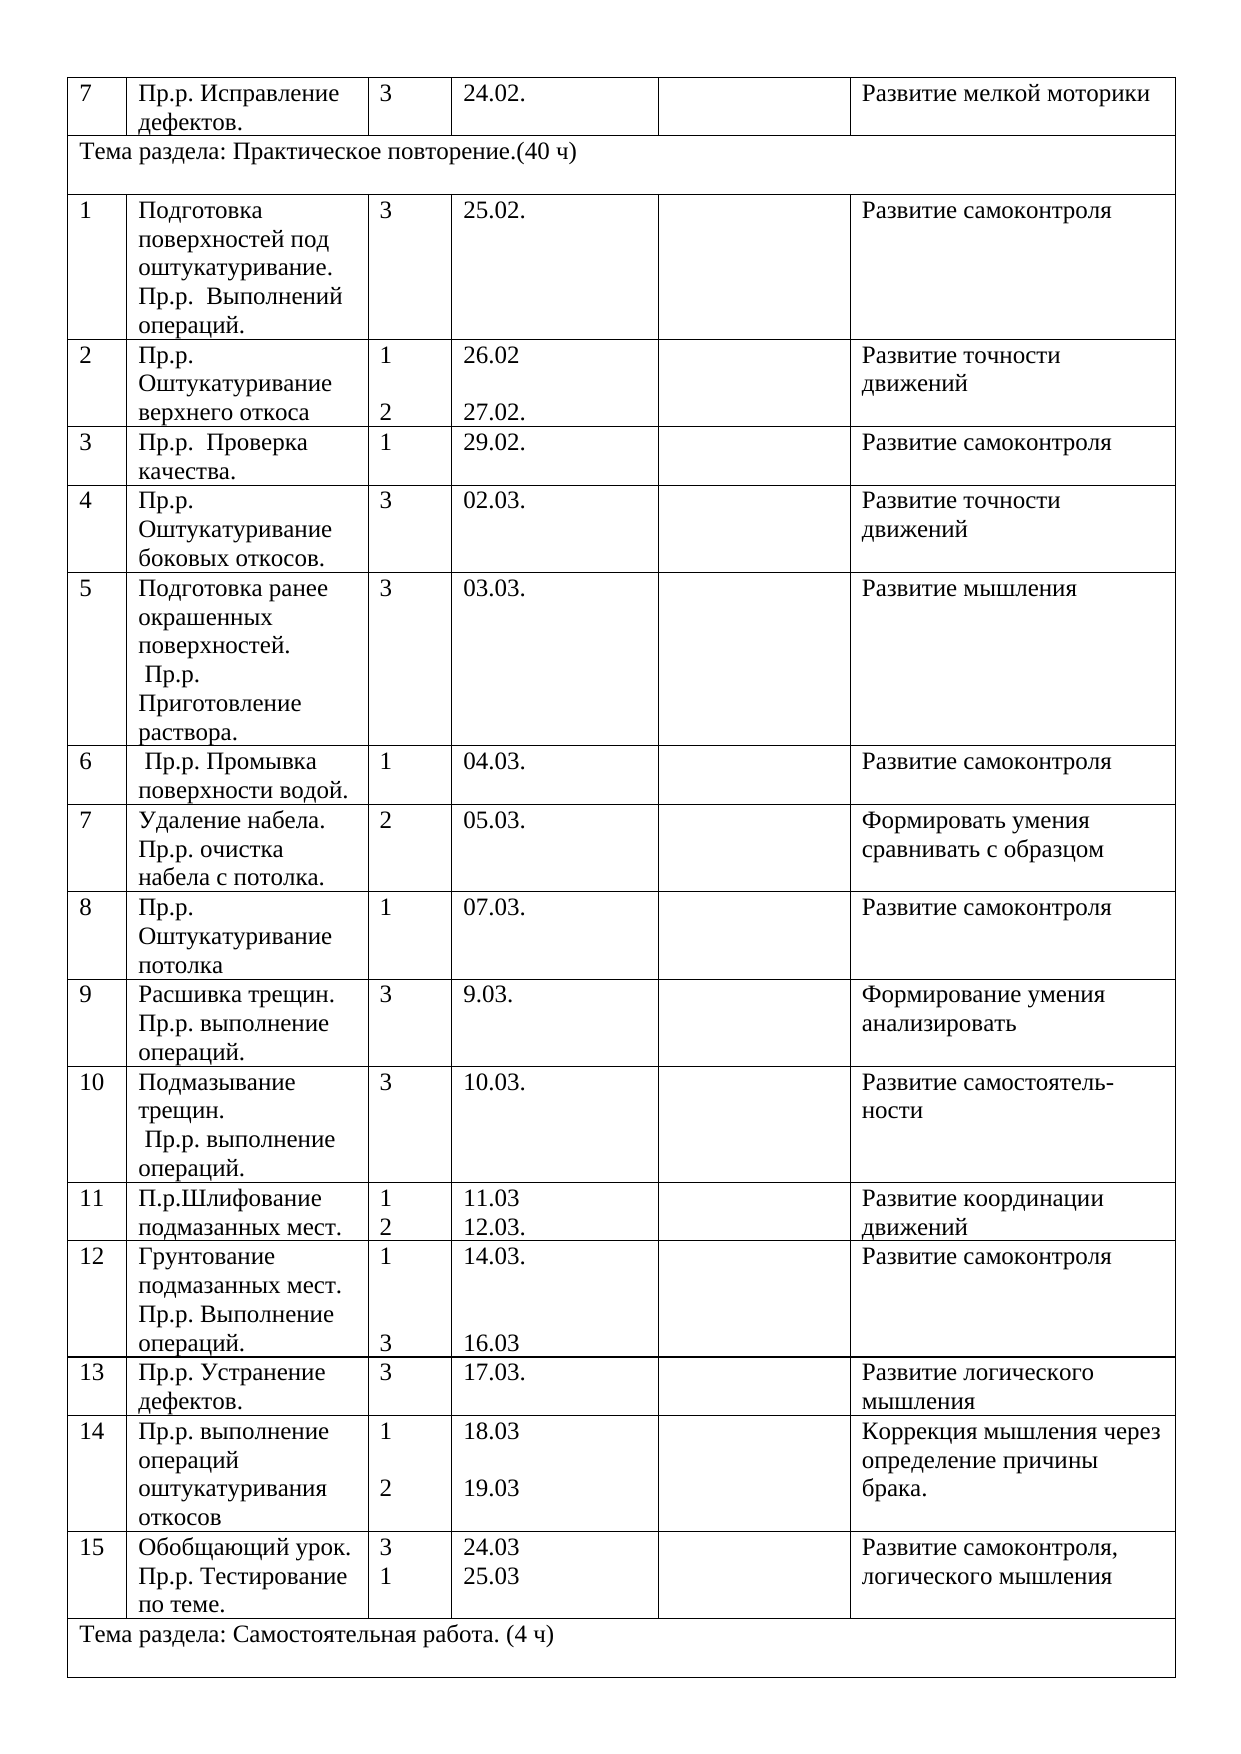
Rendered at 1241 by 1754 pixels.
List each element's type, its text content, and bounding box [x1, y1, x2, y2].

table_cell Развитие мышления [851, 573, 1175, 745]
table_cell 3 1 [369, 1532, 451, 1618]
table_cell Развитие точности движений [851, 340, 1175, 426]
table_cell [659, 1241, 850, 1356]
table_cell 24.03 25.03 [452, 1532, 658, 1618]
table_cell 11 [68, 1183, 126, 1240]
table_cell 1 2 [369, 1183, 451, 1240]
table_cell Пр.р. Промывка поверхности водой. [127, 746, 368, 804]
table_cell 4 [68, 486, 126, 572]
table_cell [659, 1183, 850, 1240]
table_cell 1 2 [369, 340, 451, 426]
table_cell 3 [369, 573, 451, 745]
table_cell [659, 1532, 850, 1618]
table_cell Развитие самоконтроля [851, 746, 1175, 804]
table_cell [659, 805, 850, 891]
table_cell Пр.р. выполнение операций оштукатуривания откосов [127, 1416, 368, 1531]
table_cell [659, 746, 850, 804]
table_cell 02.03. [452, 486, 658, 572]
table_cell Подмазывание трещин. Пр.р. выполнение операций. [127, 1067, 368, 1182]
table_cell Подготовка поверхностей под оштукатуривание. Пр.р. Выполнений операций. [127, 195, 368, 339]
table_cell 9 [68, 980, 126, 1066]
table_cell [659, 573, 850, 745]
table_cell [659, 486, 850, 572]
table_cell Пр.р. Проверка качества. [127, 427, 368, 484]
table_cell Развитие самоконтроля [851, 1241, 1175, 1356]
table_cell 25.02. [452, 195, 658, 339]
table_cell Развитие самоконтроля [851, 195, 1175, 339]
table_cell 7 [68, 78, 126, 135]
table_cell 11.03 12.03. [452, 1183, 658, 1240]
table_cell [659, 427, 850, 484]
table_cell [659, 195, 850, 339]
table_cell 05.03. [452, 805, 658, 891]
table_cell 1 [369, 427, 451, 484]
table_cell 18.03 19.03 [452, 1416, 658, 1531]
table_cell 3 [369, 1358, 451, 1415]
table_cell Развитие самоконтроля, логического мышления [851, 1532, 1175, 1618]
table_cell Развитие координации движений [851, 1183, 1175, 1240]
table_cell Развитие самоконтроля [851, 892, 1175, 978]
table_cell Развитие точности движений [851, 486, 1175, 572]
table_cell 7 [68, 805, 126, 891]
table_cell Развитие самоконтроля [851, 427, 1175, 484]
table_cell Тема раздела: Самостоятельная работа. (4 ч) [68, 1619, 1175, 1677]
table_cell [659, 78, 850, 135]
table_cell 5 [68, 573, 126, 745]
table_cell Пр.р. Оштукатуривание потолка [127, 892, 368, 978]
table_cell Пр.р. Устранение дефектов. [127, 1358, 368, 1415]
table_cell 24.02. [452, 78, 658, 135]
table_cell 1 2 [369, 1416, 451, 1531]
table_cell 14.03. 16.03 [452, 1241, 658, 1356]
table_cell [659, 1358, 850, 1415]
table_cell 9.03. [452, 980, 658, 1066]
table_cell 1 [369, 892, 451, 978]
table_cell [659, 980, 850, 1066]
table_cell 3 [369, 78, 451, 135]
table_cell [659, 1416, 850, 1531]
table_cell Формирование умения анализировать [851, 980, 1175, 1066]
table_cell 3 [369, 1067, 451, 1182]
table_cell Коррекция мышления через определение причины брака. [851, 1416, 1175, 1531]
table_cell 1 [68, 195, 126, 339]
table_cell Пр.р. Оштукатуривание боковых откосов. [127, 486, 368, 572]
table_cell Развитие самостоятель-ности [851, 1067, 1175, 1182]
table_cell 10.03. [452, 1067, 658, 1182]
table_cell 07.03. [452, 892, 658, 978]
table_cell Пр.р. Исправление дефектов. [127, 78, 368, 135]
table_cell Удаление набела. Пр.р. очистка набела с потолка. [127, 805, 368, 891]
table_cell 3 [369, 980, 451, 1066]
table_cell 03.03. [452, 573, 658, 745]
table_cell [659, 340, 850, 426]
table_cell 13 [68, 1358, 126, 1415]
table_cell 8 [68, 892, 126, 978]
table_cell 2 [369, 805, 451, 891]
table_cell Развитие мелкой моторики [851, 78, 1175, 135]
table_cell 1 [369, 746, 451, 804]
table_cell 15 [68, 1532, 126, 1618]
table_cell 3 [369, 195, 451, 339]
table_cell 04.03. [452, 746, 658, 804]
table_cell [659, 1067, 850, 1182]
table_cell 12 [68, 1241, 126, 1356]
table_cell 1 3 [369, 1241, 451, 1356]
table_cell Обобщающий урок. Пр.р. Тестирование по теме. [127, 1532, 368, 1618]
table_cell 6 [68, 746, 126, 804]
table_cell Развитие логического мышления [851, 1358, 1175, 1415]
table_cell Формировать умения сравнивать с образцом [851, 805, 1175, 891]
table_cell 2 [68, 340, 126, 426]
table_cell Расшивка трещин. Пр.р. выполнение операций. [127, 980, 368, 1066]
table_cell Подготовка ранее окрашенных поверхностей. Пр.р. Приготовление раствора. [127, 573, 368, 745]
table_cell Пр.р. Оштукатуривание верхнего откоса [127, 340, 368, 426]
table_cell 3 [369, 486, 451, 572]
table_cell 3 [68, 427, 126, 484]
table_cell [659, 892, 850, 978]
table_cell 14 [68, 1416, 126, 1531]
table_cell 17.03. [452, 1358, 658, 1415]
table_cell 29.02. [452, 427, 658, 484]
table_cell П.р.Шлифование подмазанных мест. [127, 1183, 368, 1240]
table_cell Тема раздела: Практическое повторение.(40 ч) [68, 136, 1175, 194]
table_cell Грунтование подмазанных мест. Пр.р. Выполнение операций. [127, 1241, 368, 1356]
table_cell 26.02 27.02. [452, 340, 658, 426]
table_cell 10 [68, 1067, 126, 1182]
